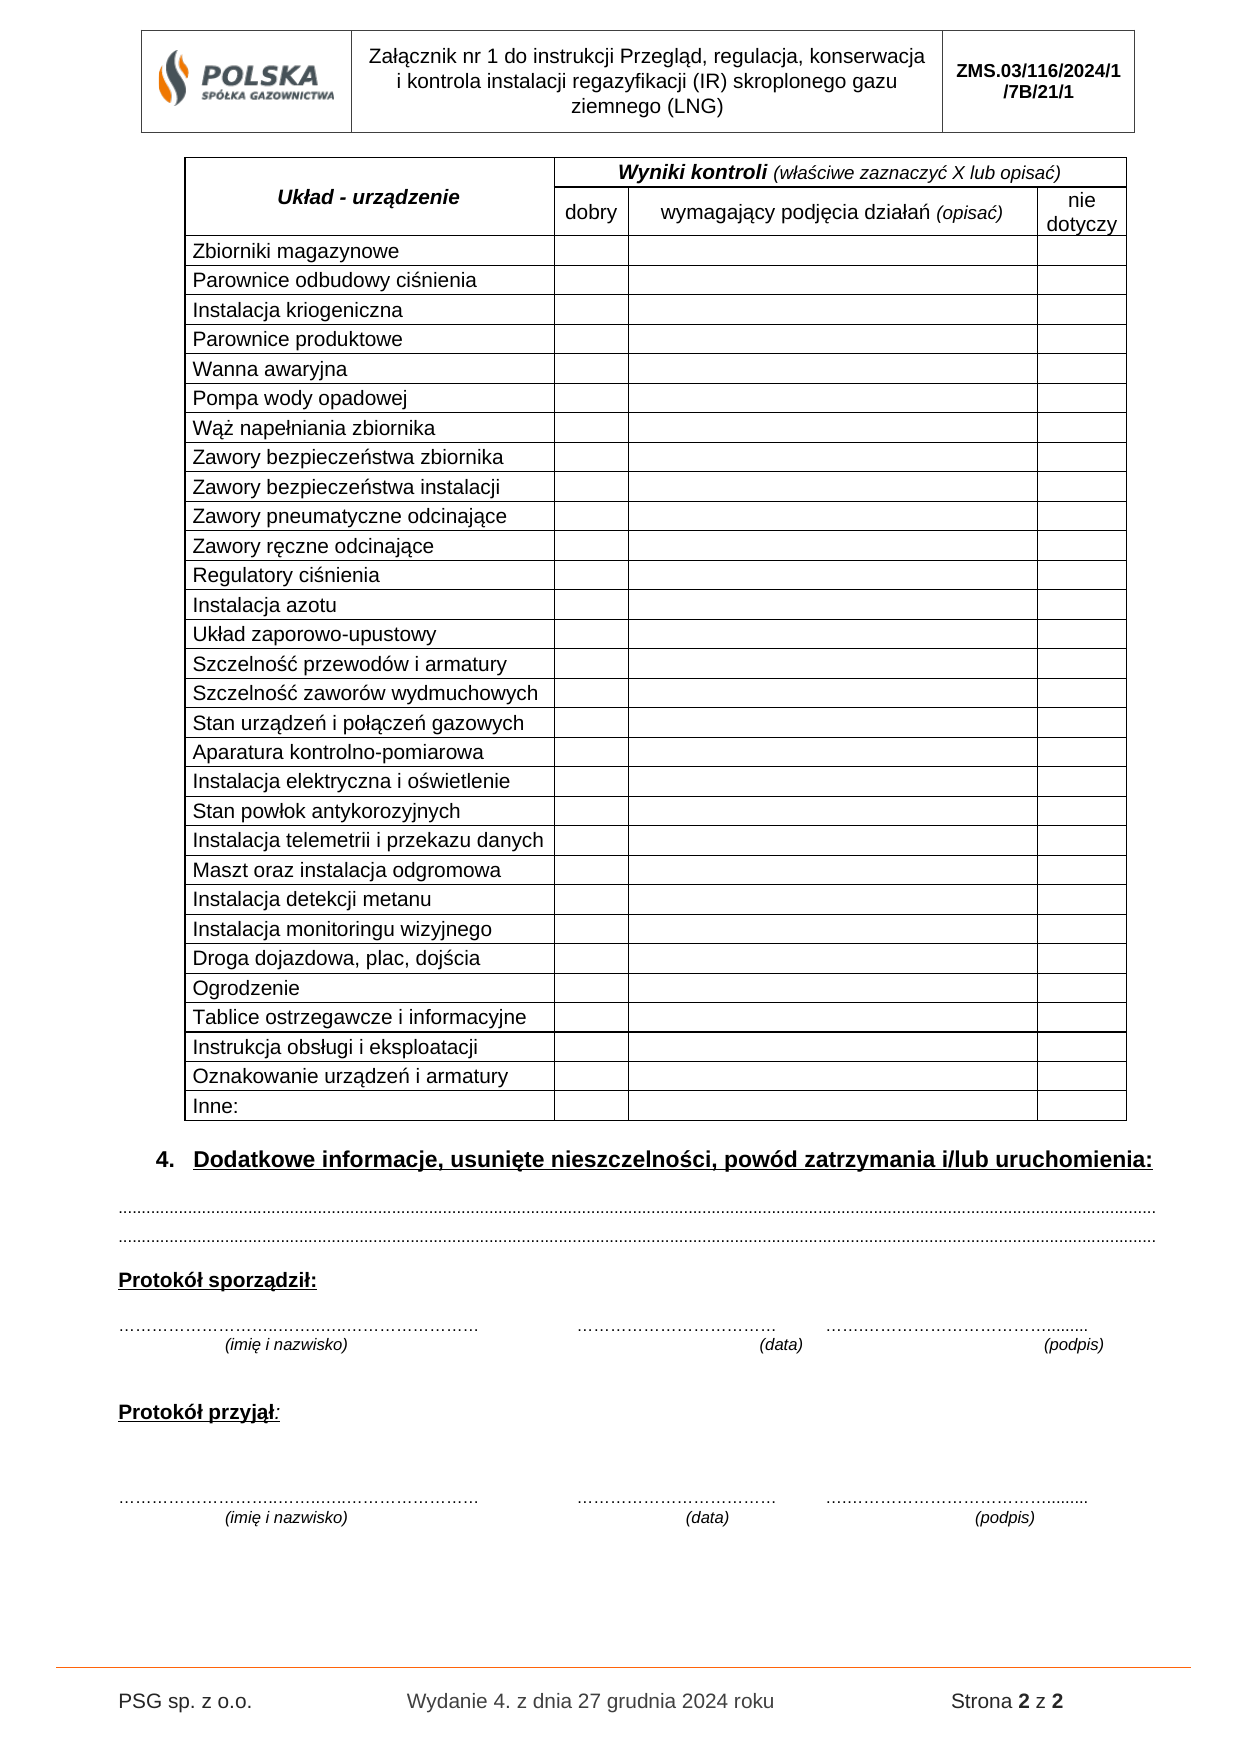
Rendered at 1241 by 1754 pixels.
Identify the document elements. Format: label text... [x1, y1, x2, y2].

table_cell [629, 1003, 1037, 1031]
table_cell [1038, 620, 1126, 648]
table_cell Zawory pneumatyczne odcinające [186, 502, 554, 530]
table_cell Szczelność przewodów i armatury [186, 649, 554, 678]
table_cell [629, 826, 1037, 854]
table_cell [1038, 649, 1126, 678]
table_cell [629, 443, 1037, 471]
table_cell Pompa wody opadowej [186, 384, 554, 412]
table_cell Instalacja detekcji metanu [186, 885, 554, 913]
table_cell [1038, 738, 1126, 766]
table_cell [1038, 561, 1126, 589]
table_cell [629, 266, 1037, 294]
table_cell [555, 708, 628, 737]
table_cell [1038, 472, 1126, 501]
list Dodatkowe informacje, usunięte nieszczelności, powód zatrzymania i/lub uruchomienia: [156, 1146, 1157, 1172]
table_cell [555, 443, 628, 471]
table_cell Wanna awaryjna [186, 354, 554, 383]
table_cell [1038, 590, 1126, 619]
table_cell [555, 472, 628, 501]
table_header Układ - urządzenie [186, 158, 554, 235]
table_cell [555, 561, 628, 589]
table_cell [629, 590, 1037, 619]
table_cell [1038, 1003, 1126, 1031]
table_cell [555, 502, 628, 530]
table_cell [1038, 295, 1126, 324]
table_cell [629, 325, 1037, 353]
text ………………………..……..…..…………………… ……………………………… ….………………………………......... [118, 1488, 1157, 1507]
table_cell [555, 1033, 628, 1061]
table_cell [1038, 384, 1126, 412]
table_cell Parownice produktowe [186, 325, 554, 353]
text ………………………..……..…..…………………… ……………………………… …….……………………………......... [118, 1316, 1157, 1335]
table_cell [555, 915, 628, 943]
table_cell [1038, 354, 1126, 383]
table_cell [1038, 443, 1126, 471]
table_cell [629, 974, 1037, 1002]
table_cell [1038, 885, 1126, 913]
table_cell [1038, 531, 1126, 560]
table_cell [629, 413, 1037, 442]
table_cell [555, 354, 628, 383]
table_cell [555, 384, 628, 412]
table_cell Instalacja telemetrii i przekazu danych [186, 826, 554, 854]
table_cell [1038, 1033, 1126, 1061]
table_cell [629, 531, 1037, 560]
table_cell [629, 1033, 1037, 1061]
table_cell Instalacja monitoringu wizyjnego [186, 915, 554, 943]
table_cell [629, 944, 1037, 972]
table_cell [555, 885, 628, 913]
table_cell [629, 649, 1037, 678]
table_cell [629, 738, 1037, 766]
table_cell Zawory ręczne odcinające [186, 531, 554, 560]
table_cell Instalacja kriogeniczna [186, 295, 554, 324]
table_cell [555, 236, 628, 265]
table_cell Tablice ostrzegawcze i informacyjne [186, 1003, 554, 1031]
table_cell Parownice odbudowy ciśnienia [186, 266, 554, 294]
table_cell [1038, 708, 1126, 737]
table_cell [1038, 679, 1126, 707]
table_cell [629, 354, 1037, 383]
table_cell Układ zaporowo-upustowy [186, 620, 554, 648]
table_cell [629, 620, 1037, 648]
text ................................................................................................................................................................................................................................................................................................................................................................................................................................................................ [118, 1198, 1157, 1246]
table_cell [1038, 325, 1126, 353]
table_cell [629, 1062, 1037, 1090]
table_cell Instalacja elektryczna i oświetlenie [186, 767, 554, 796]
table_cell [1038, 856, 1126, 884]
table_cell [555, 944, 628, 972]
table_cell [1038, 767, 1126, 796]
table_cell [1038, 413, 1126, 442]
table_cell Oznakowanie urządzeń i armatury [186, 1062, 554, 1090]
table_cell [1038, 502, 1126, 530]
table_cell Stan urządzeń i połączeń gazowych [186, 708, 554, 737]
table_cell [555, 531, 628, 560]
table_cell Instalacja azotu [186, 590, 554, 619]
picture [158, 50, 334, 106]
table_cell [629, 885, 1037, 913]
table_cell [555, 620, 628, 648]
table_cell Maszt oraz instalacja odgromowa [186, 856, 554, 884]
table_cell [555, 974, 628, 1002]
table_cell Zbiorniki magazynowe [186, 236, 554, 265]
table_cell [629, 797, 1037, 825]
table_cell [1038, 1062, 1126, 1090]
table_cell Aparatura kontrolno-pomiarowa [186, 738, 554, 766]
table_cell [1038, 974, 1126, 1002]
table_cell [555, 325, 628, 353]
table_cell [1038, 266, 1126, 294]
table_cell [555, 295, 628, 324]
table_cell [555, 856, 628, 884]
table_cell [555, 266, 628, 294]
table_cell [555, 797, 628, 825]
text (imię i nazwisko) (data) (podpis) [118, 1335, 1157, 1354]
table_cell Zawory bezpieczeństwa zbiornika [186, 443, 554, 471]
table_cell [629, 679, 1037, 707]
table_cell [629, 915, 1037, 943]
table_cell [629, 502, 1037, 530]
table_cell [629, 472, 1037, 501]
table_cell Droga dojazdowa, plac, dojścia [186, 944, 554, 972]
table_cell Zawory bezpieczeństwa instalacji [186, 472, 554, 501]
table_cell Regulatory ciśnienia [186, 561, 554, 589]
table_cell [555, 1003, 628, 1031]
table_cell [555, 649, 628, 678]
table_cell [629, 856, 1037, 884]
table_cell [555, 1062, 628, 1090]
table_cell Stan powłok antykorozyjnych [186, 797, 554, 825]
table_cell Inne: [186, 1091, 554, 1120]
table_cell [555, 826, 628, 854]
table_cell Szczelność zaworów wydmuchowych [186, 679, 554, 707]
table_cell [629, 561, 1037, 589]
table_cell [555, 679, 628, 707]
table_cell [1038, 826, 1126, 854]
table_cell Instrukcja obsługi i eksploatacji [186, 1033, 554, 1061]
table_cell [1038, 944, 1126, 972]
table_cell [629, 384, 1037, 412]
table_cell Ogrodzenie [186, 974, 554, 1002]
text Protokół przyjął: [118, 1400, 1157, 1424]
table_cell [555, 590, 628, 619]
table_cell nie dotyczy [1038, 188, 1126, 235]
table_cell [555, 738, 628, 766]
table_cell wymagający podjęcia działań (opisać) [629, 188, 1037, 235]
table_cell [555, 413, 628, 442]
table_cell [629, 708, 1037, 737]
table_cell [1038, 236, 1126, 265]
text Protokół sporządził: [118, 1268, 1157, 1292]
table_header Wyniki kontroli (właściwe zaznaczyć X lub opisać) [555, 158, 1126, 186]
table_cell [629, 767, 1037, 796]
table_cell [629, 1091, 1037, 1120]
table_cell [1038, 915, 1126, 943]
table_cell [555, 767, 628, 796]
text (imię i nazwisko) (data) (podpis) [118, 1507, 1157, 1527]
table_cell Wąż napełniania zbiornika [186, 413, 554, 442]
table_cell [1038, 797, 1126, 825]
table_cell [629, 236, 1037, 265]
table_cell [629, 295, 1037, 324]
table_cell dobry [555, 188, 628, 235]
table_cell [555, 1091, 628, 1120]
table_cell [1038, 1091, 1126, 1120]
